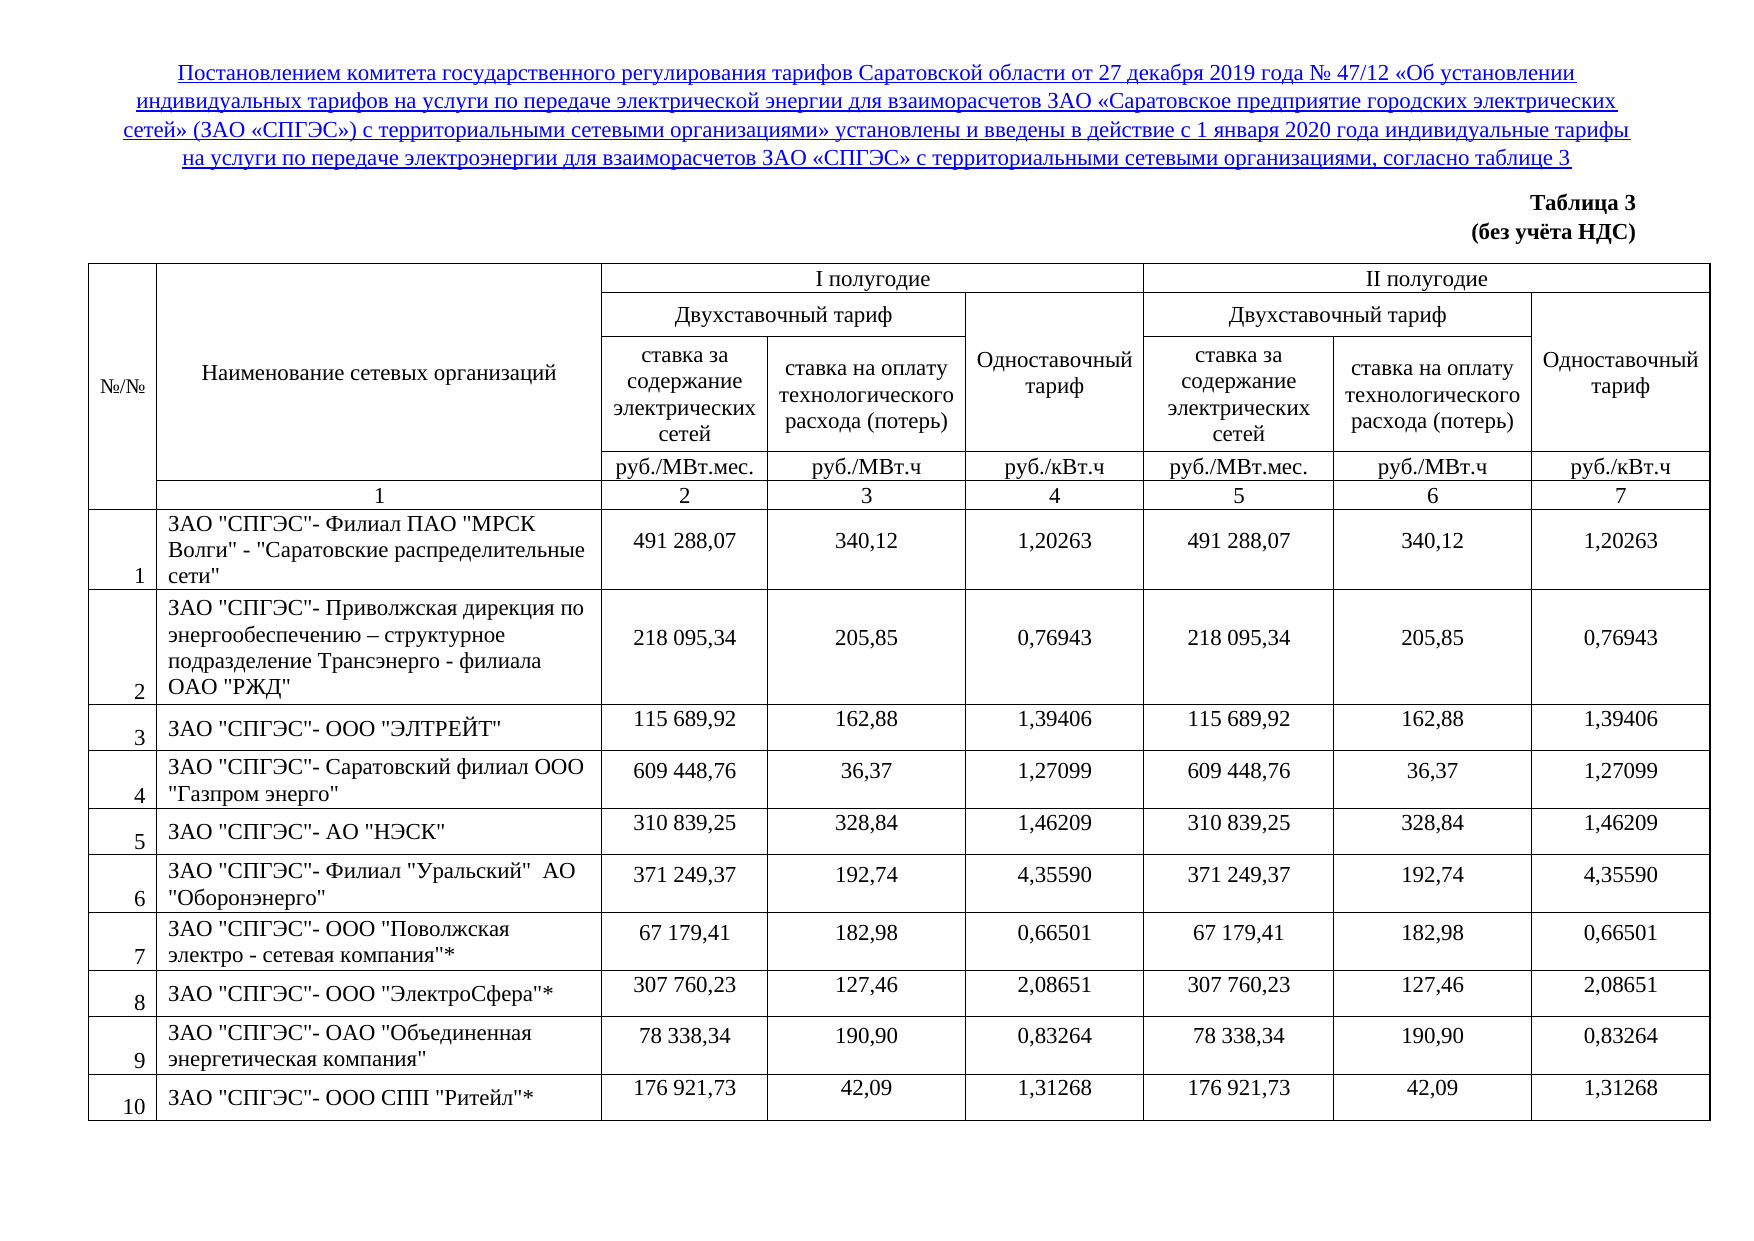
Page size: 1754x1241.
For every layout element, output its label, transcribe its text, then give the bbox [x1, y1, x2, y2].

table_cell ЗАО "СПГЭС"- Филиал "Уральский" АО "Оборонэнерго" [157, 855, 601, 912]
table_cell 1,27099 [1532, 751, 1709, 808]
table_cell 1,31268 [1532, 1075, 1709, 1119]
table_cell 205,85 [1334, 590, 1531, 704]
table_cell 4 [966, 481, 1143, 509]
table_cell 3 [89, 705, 156, 750]
table_cell 67 179,41 [602, 913, 767, 969]
table_cell 115 689,92 [602, 705, 767, 750]
table_cell 190,90 [768, 1017, 965, 1073]
table_cell 609 448,76 [602, 751, 767, 808]
table_cell ставка на оплату технологического расхода (потерь) [1334, 337, 1531, 451]
table_cell 8 [89, 971, 156, 1016]
table_cell 42,09 [1334, 1075, 1531, 1119]
table_cell 42,09 [768, 1075, 965, 1119]
table_cell 78 338,34 [1144, 1017, 1333, 1073]
table_cell 340,12 [1334, 510, 1531, 589]
table_cell 0,76943 [966, 590, 1143, 704]
table_cell 218 095,34 [1144, 590, 1333, 704]
table_cell 162,88 [1334, 705, 1531, 750]
table_cell руб./кВт.ч [1532, 452, 1709, 480]
table_cell 1,20263 [966, 510, 1143, 589]
table_cell руб./МВт.ч [768, 452, 965, 480]
table_cell 7 [89, 913, 156, 969]
table_cell 1,31268 [966, 1075, 1143, 1119]
table_cell руб./МВт.ч [1334, 452, 1531, 480]
table_cell 3 [768, 481, 965, 509]
table_cell 310 839,25 [602, 809, 767, 854]
table_cell 182,98 [1334, 913, 1531, 969]
table_cell 9 [89, 1017, 156, 1073]
table_cell 0,66501 [966, 913, 1143, 969]
table_cell 127,46 [1334, 971, 1531, 1016]
table_cell 78 338,34 [602, 1017, 767, 1073]
table_cell ЗАО "СПГЭС"- Приволжская дирекция по энергообеспечению – структурное подразделение Трансэнерго - филиала ОАО "РЖД" [157, 590, 601, 704]
table_cell 1 [89, 510, 156, 589]
table_header Наименование сетевых организаций [157, 264, 601, 480]
table_cell 328,84 [768, 809, 965, 854]
table_cell 6 [1334, 481, 1531, 509]
table_cell ЗАО "СПГЭС"- Саратовский филиал ООО "Газпром энерго" [157, 751, 601, 808]
table_cell 1,27099 [966, 751, 1143, 808]
table_cell 5 [89, 809, 156, 854]
table_cell Одноставочный тариф [1532, 293, 1709, 451]
table_cell 1,39406 [966, 705, 1143, 750]
table_cell 127,46 [768, 971, 965, 1016]
table_cell 0,76943 [1532, 590, 1709, 704]
table_cell 1,46209 [1532, 809, 1709, 854]
table_cell 7 [1532, 481, 1709, 509]
table_cell 205,85 [768, 590, 965, 704]
table_cell 0,83264 [966, 1017, 1143, 1073]
table_cell 328,84 [1334, 809, 1531, 854]
table_cell 307 760,23 [1144, 971, 1333, 1016]
table_cell 340,12 [768, 510, 965, 589]
table_cell 115 689,92 [1144, 705, 1333, 750]
table_cell 2 [89, 590, 156, 704]
table_cell ставка на оплату технологического расхода (потерь) [768, 337, 965, 451]
table_cell ЗАО "СПГЭС"- Филиал ПАО "МРСК Волги" - "Саратовские распределительные сети" [157, 510, 601, 589]
table_cell 1,46209 [966, 809, 1143, 854]
table_cell ЗАО "СПГЭС"- ООО "ЭЛТРЕЙТ" [157, 705, 601, 750]
table_cell 491 288,07 [1144, 510, 1333, 589]
table_cell 162,88 [768, 705, 965, 750]
table_cell 192,74 [768, 855, 965, 912]
table_cell 2,08651 [966, 971, 1143, 1016]
table_cell 310 839,25 [1144, 809, 1333, 854]
table_cell 36,37 [768, 751, 965, 808]
text Таблица 3 (без учёта НДС) [118, 189, 1636, 244]
table_cell 36,37 [1334, 751, 1531, 808]
table_cell руб./МВт.мес. [602, 452, 767, 480]
table_cell ЗАО "СПГЭС"- ОАО "Объединенная энергетическая компания" [157, 1017, 601, 1073]
table_cell 10 [89, 1075, 156, 1119]
table_cell Двухставочный тариф [602, 293, 965, 336]
table_header II полугодие [1144, 264, 1709, 292]
table_cell 0,83264 [1532, 1017, 1709, 1073]
table_cell 0,66501 [1532, 913, 1709, 969]
table_cell 2 [602, 481, 767, 509]
table_cell 176 921,73 [1144, 1075, 1333, 1119]
table_cell 192,74 [1334, 855, 1531, 912]
table_cell 1,20263 [1532, 510, 1709, 589]
table_cell 491 288,07 [602, 510, 767, 589]
table_cell 6 [89, 855, 156, 912]
table_cell Одноставочный тариф [966, 293, 1143, 451]
table_cell 4,35590 [966, 855, 1143, 912]
table_cell ЗАО "СПГЭС"- ООО "Поволжская электро - сетевая компания"* [157, 913, 601, 969]
table_cell 4,35590 [1532, 855, 1709, 912]
table_header №/№ [89, 264, 156, 509]
table_cell ЗАО "СПГЭС"- АО "НЭСК" [157, 809, 601, 854]
table_cell ставка за содержание электрических сетей [602, 337, 767, 451]
table_cell 1 [157, 481, 601, 509]
table_cell 182,98 [768, 913, 965, 969]
table_cell руб./кВт.ч [966, 452, 1143, 480]
table_cell 5 [1144, 481, 1333, 509]
table_header I полугодие [602, 264, 1143, 292]
table_cell 307 760,23 [602, 971, 767, 1016]
table_cell ставка за содержание электрических сетей [1144, 337, 1333, 451]
table_cell 190,90 [1334, 1017, 1531, 1073]
table_cell 1,39406 [1532, 705, 1709, 750]
table_cell ЗАО "СПГЭС"- ООО СПП "Ритейл"* [157, 1075, 601, 1119]
table_cell 176 921,73 [602, 1075, 767, 1119]
table_cell 609 448,76 [1144, 751, 1333, 808]
table_cell руб./МВт.мес. [1144, 452, 1333, 480]
text Постановлением комитета государственного регулирования тарифов Саратовской области от 27 декабря 2019 года № 47/12 «Об установлении индивидуальных тарифов на услуги по передаче электрической энергии для взаиморасчетов ЗАО «Саратовское предприятие городских электрических сетей» (ЗАО «СПГЭС») с территориальными сетевыми организациями» установлены и введены в действие с 1 января 2020 года индивидуальные тарифы на услуги по передаче электроэнергии для взаиморасчетов ЗАО «СПГЭС» с территориальными сетевыми организациями, согласно таблице 3 [118, 59, 1636, 171]
table_cell 371 249,37 [602, 855, 767, 912]
table_cell Двухставочный тариф [1144, 293, 1531, 336]
table_cell 67 179,41 [1144, 913, 1333, 969]
table_cell 4 [89, 751, 156, 808]
table_cell ЗАО "СПГЭС"- ООО "ЭлектроСфера"* [157, 971, 601, 1016]
table_cell 2,08651 [1532, 971, 1709, 1016]
table_cell 371 249,37 [1144, 855, 1333, 912]
table_cell 218 095,34 [602, 590, 767, 704]
